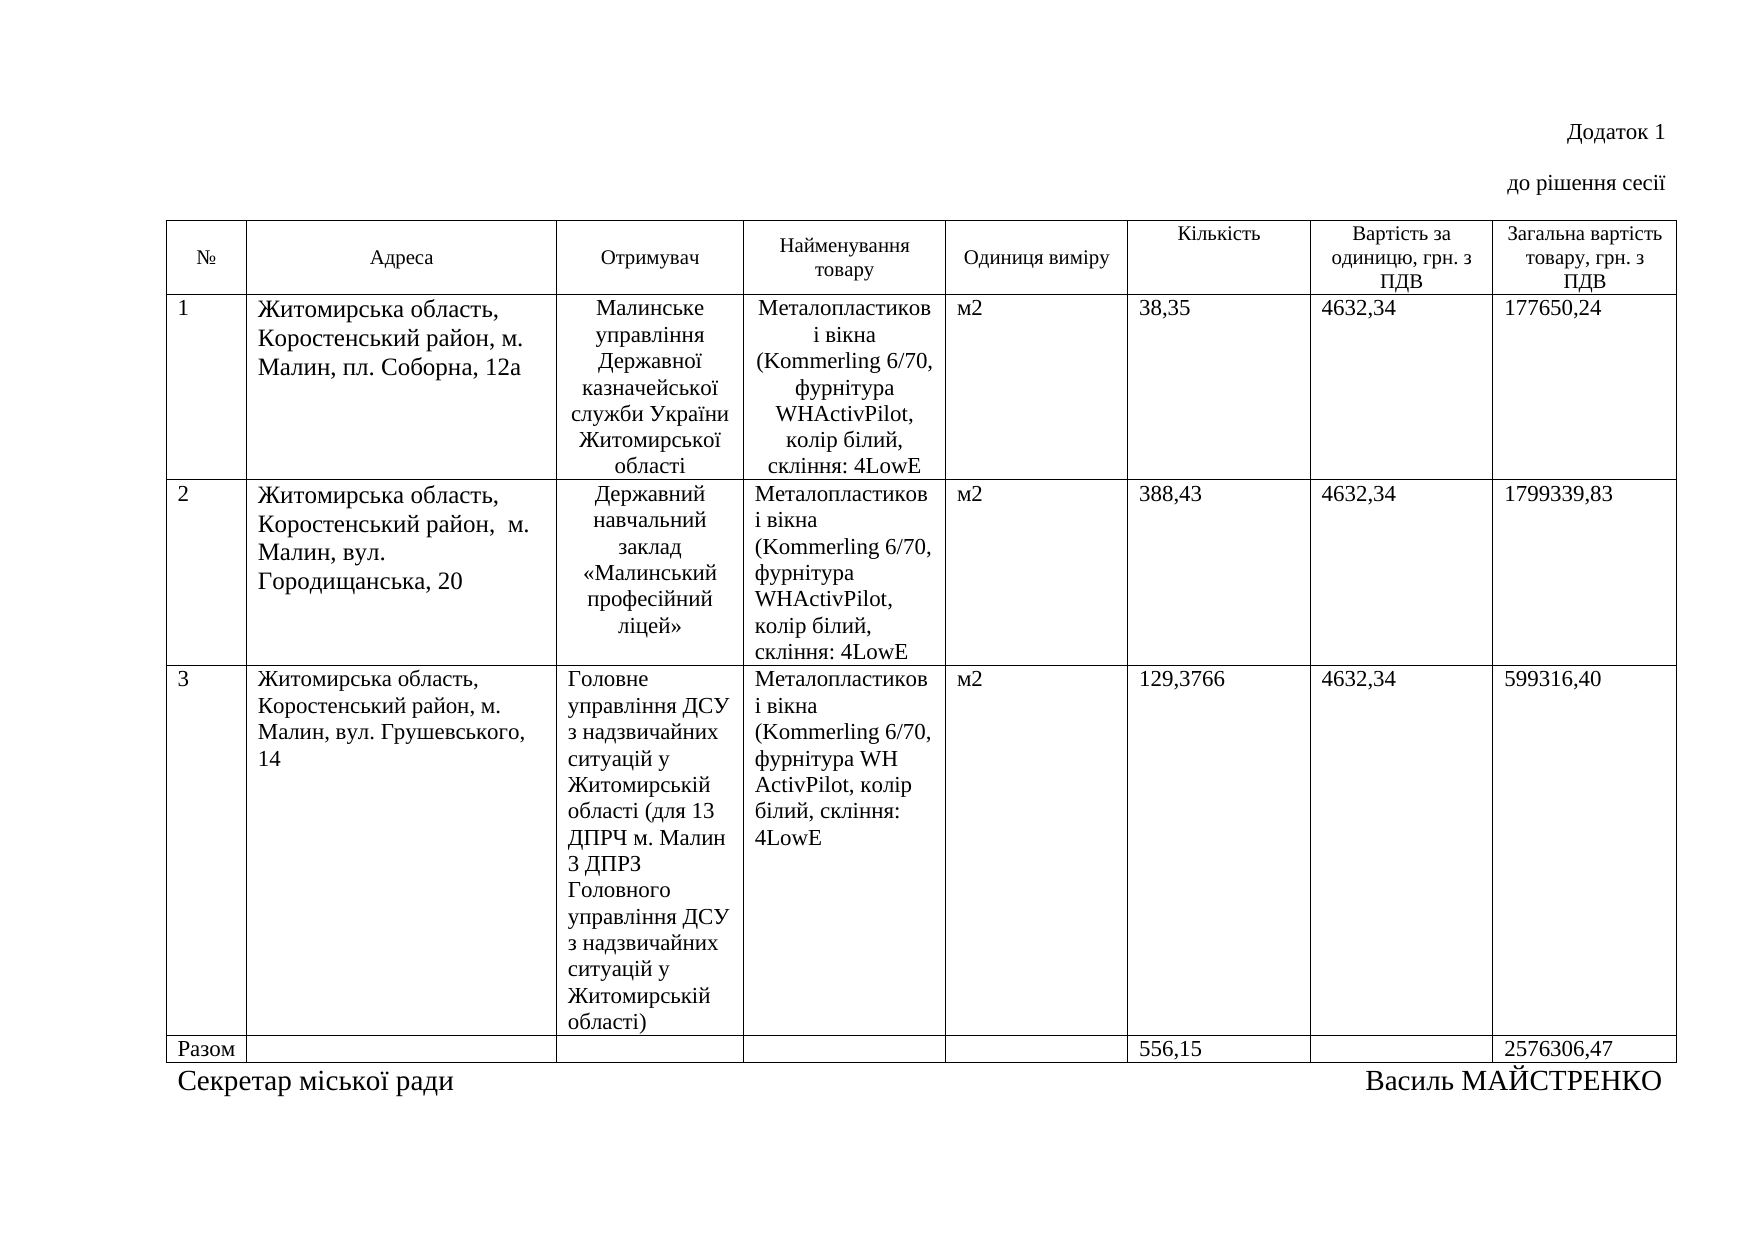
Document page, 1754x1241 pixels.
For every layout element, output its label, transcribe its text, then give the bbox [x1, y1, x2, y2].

table_header Загальна вартість товару, грн. з ПДВ [1493, 221, 1676, 293]
table_cell м2 [946, 295, 1127, 479]
table_header № [167, 221, 246, 293]
table_cell Металопластикові вікна (Kommerling 6/70, фурнітура WHActivPilot, колір білий, скління: 4LowE [744, 295, 945, 479]
table_cell м2 [946, 480, 1127, 664]
table_cell [946, 1036, 1127, 1062]
table_cell Житомирська область, Коростенський район, м. Малин, пл. Соборна, 12а [247, 295, 556, 479]
table_header Одиниця виміру [946, 221, 1127, 293]
table_cell 129,3766 [1128, 666, 1310, 1034]
table_cell 3 [167, 666, 246, 1034]
table_cell 177650,24 [1493, 295, 1676, 479]
table_cell 2576306,47 [1493, 1036, 1676, 1062]
table_cell Металопластикові вікна (Kommerling 6/70, фурнітура WHActivPilot, колір білий, скління: 4LowE [744, 480, 945, 664]
table_header Найменування товару [744, 221, 945, 293]
table_cell 2 [167, 480, 246, 664]
text Додаток 1 [177, 118, 1665, 144]
table_cell Металопластикові вікна (Kommerling 6/70, фурнітура WH ActivPilot, колір білий, скління: 4LowE [744, 666, 945, 1034]
table_cell Головне управління ДСУ з надзвичайних ситуацій у Житомирській області (для 13 ДПРЧ м. Малин 3 ДПРЗ Головного управління ДСУ з надзвичайних ситуацій у Житомирській області) [557, 666, 743, 1034]
table_cell [247, 1036, 556, 1062]
table_cell 599316,40 [1493, 666, 1676, 1034]
table_cell Житомирська область, Коростенський район, м. Малин, вул. Грушевського, 14 [247, 666, 556, 1034]
table_cell 4632,34 [1311, 295, 1492, 479]
table_cell 556,15 [1128, 1036, 1310, 1062]
table_cell 1 [167, 295, 246, 479]
table_cell Малинське управління Державної казначейської служби України Житомирської області [557, 295, 743, 479]
table_cell 4632,34 [1311, 480, 1492, 664]
table_cell 4632,34 [1311, 666, 1492, 1034]
table_cell 1799339,83 [1493, 480, 1676, 664]
table_cell [1311, 1036, 1492, 1062]
table_cell м2 [946, 666, 1127, 1034]
table_cell [557, 1036, 743, 1062]
table_cell Разом [167, 1036, 246, 1062]
table_header Вартість за одиницю, грн. з ПДВ [1311, 221, 1492, 293]
table_header Кількість [1128, 221, 1310, 293]
table_cell Державний навчальний заклад «Малинський професійний ліцей» [557, 480, 743, 664]
table_header Отримувач [557, 221, 743, 293]
table_cell 38,35 [1128, 295, 1310, 479]
text до рішення сесії [177, 169, 1665, 196]
text Секретар міської ради Василь МАЙСТРЕНКО [177, 1063, 1665, 1096]
table_cell Житомирська область, Коростенський район, м. Малин, вул. Городищанська, 20 [247, 480, 556, 664]
table_header Адреса [247, 221, 556, 293]
table_cell [744, 1036, 945, 1062]
table_cell 388,43 [1128, 480, 1310, 664]
